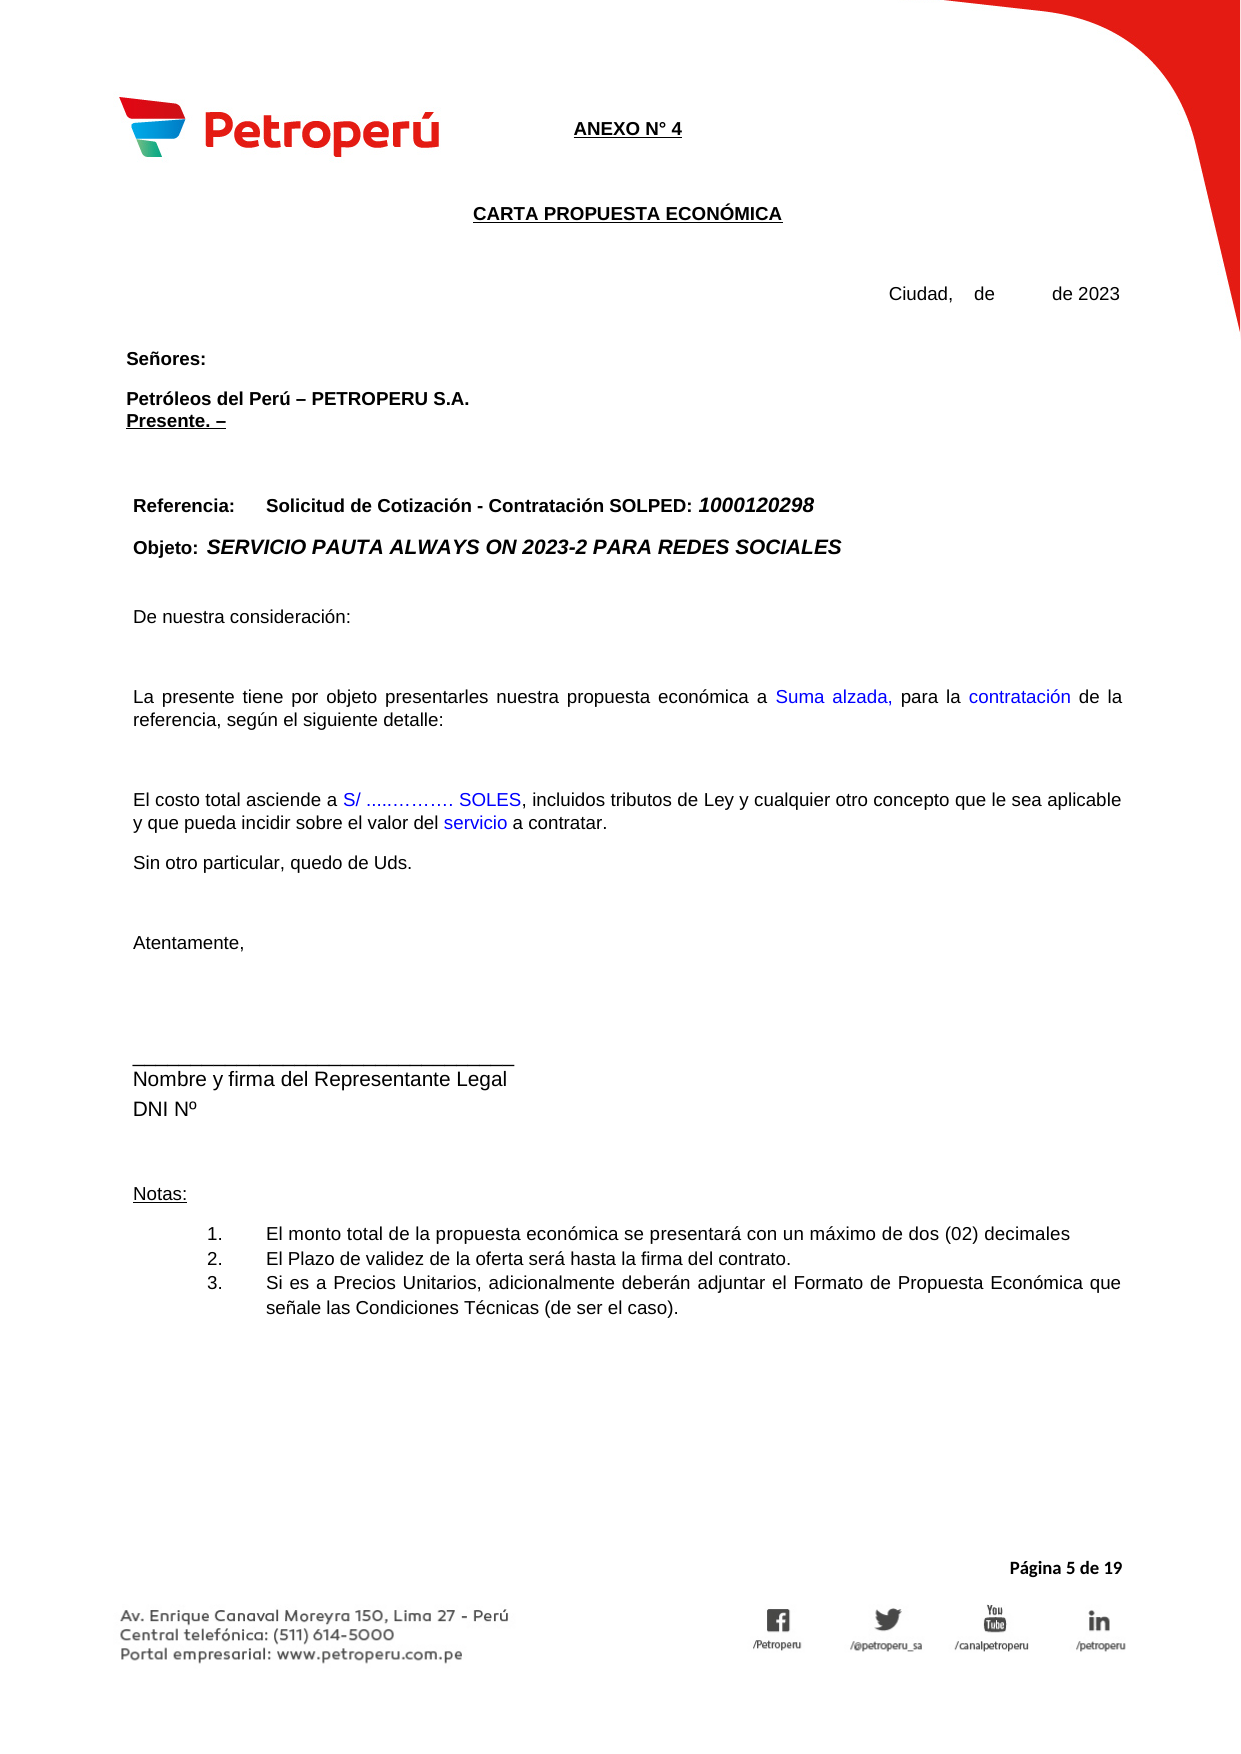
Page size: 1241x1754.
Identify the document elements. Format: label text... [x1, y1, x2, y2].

text De nuestra consideración: [133, 606, 1122, 628]
text Referencia: Solicitud de Cotización - Contratación SOLPED: 1000120298 [133, 493, 1122, 517]
text La presente tiene por objeto presentarles nuestra propuesta económica a Suma alzada, para la contratación de la referencia, según el siguiente detalle: [133, 686, 1122, 731]
text Notas: [133, 1183, 1122, 1204]
text Ciudad, de de 2023 [724, 283, 1120, 304]
text Sin otro particular, quedo de Uds. [133, 852, 1122, 873]
text ANEXO N° 4 [133, 118, 1122, 140]
picture [1, 1596, 1241, 1751]
text Atentamente, [133, 932, 1122, 953]
text Señores: [126, 348, 1120, 370]
text Petróleos del Perú – PETROPERU S.A. [126, 388, 1120, 410]
picture [1, 0, 1241, 350]
list El monto total de la propuesta económica se presentará con un máximo de dos (02) decimales [207, 1223, 1122, 1244]
text CARTA PROPUESTA ECONÓMICA [133, 203, 1122, 225]
text Objeto: SERVICIO PAUTA ALWAYS ON 2023-2 PARA REDES SOCIALES [133, 535, 1122, 559]
text Presente. – [126, 410, 1120, 431]
list El Plazo de validez de la oferta será hasta la firma del contrato. [207, 1247, 1122, 1269]
text El costo total asciende a S/ .....………. SOLES, incluidos tributos de Ley y cualquier otro concepto que le sea aplicable y que pueda incidir sobre el valor del servicio a contratar. [133, 789, 1122, 834]
list Si es a Precios Unitarios, adicionalmente deberán adjuntar el Formato de Propuesta Económica que señale las Condiciones Técnicas (de ser el caso). [207, 1272, 1122, 1318]
